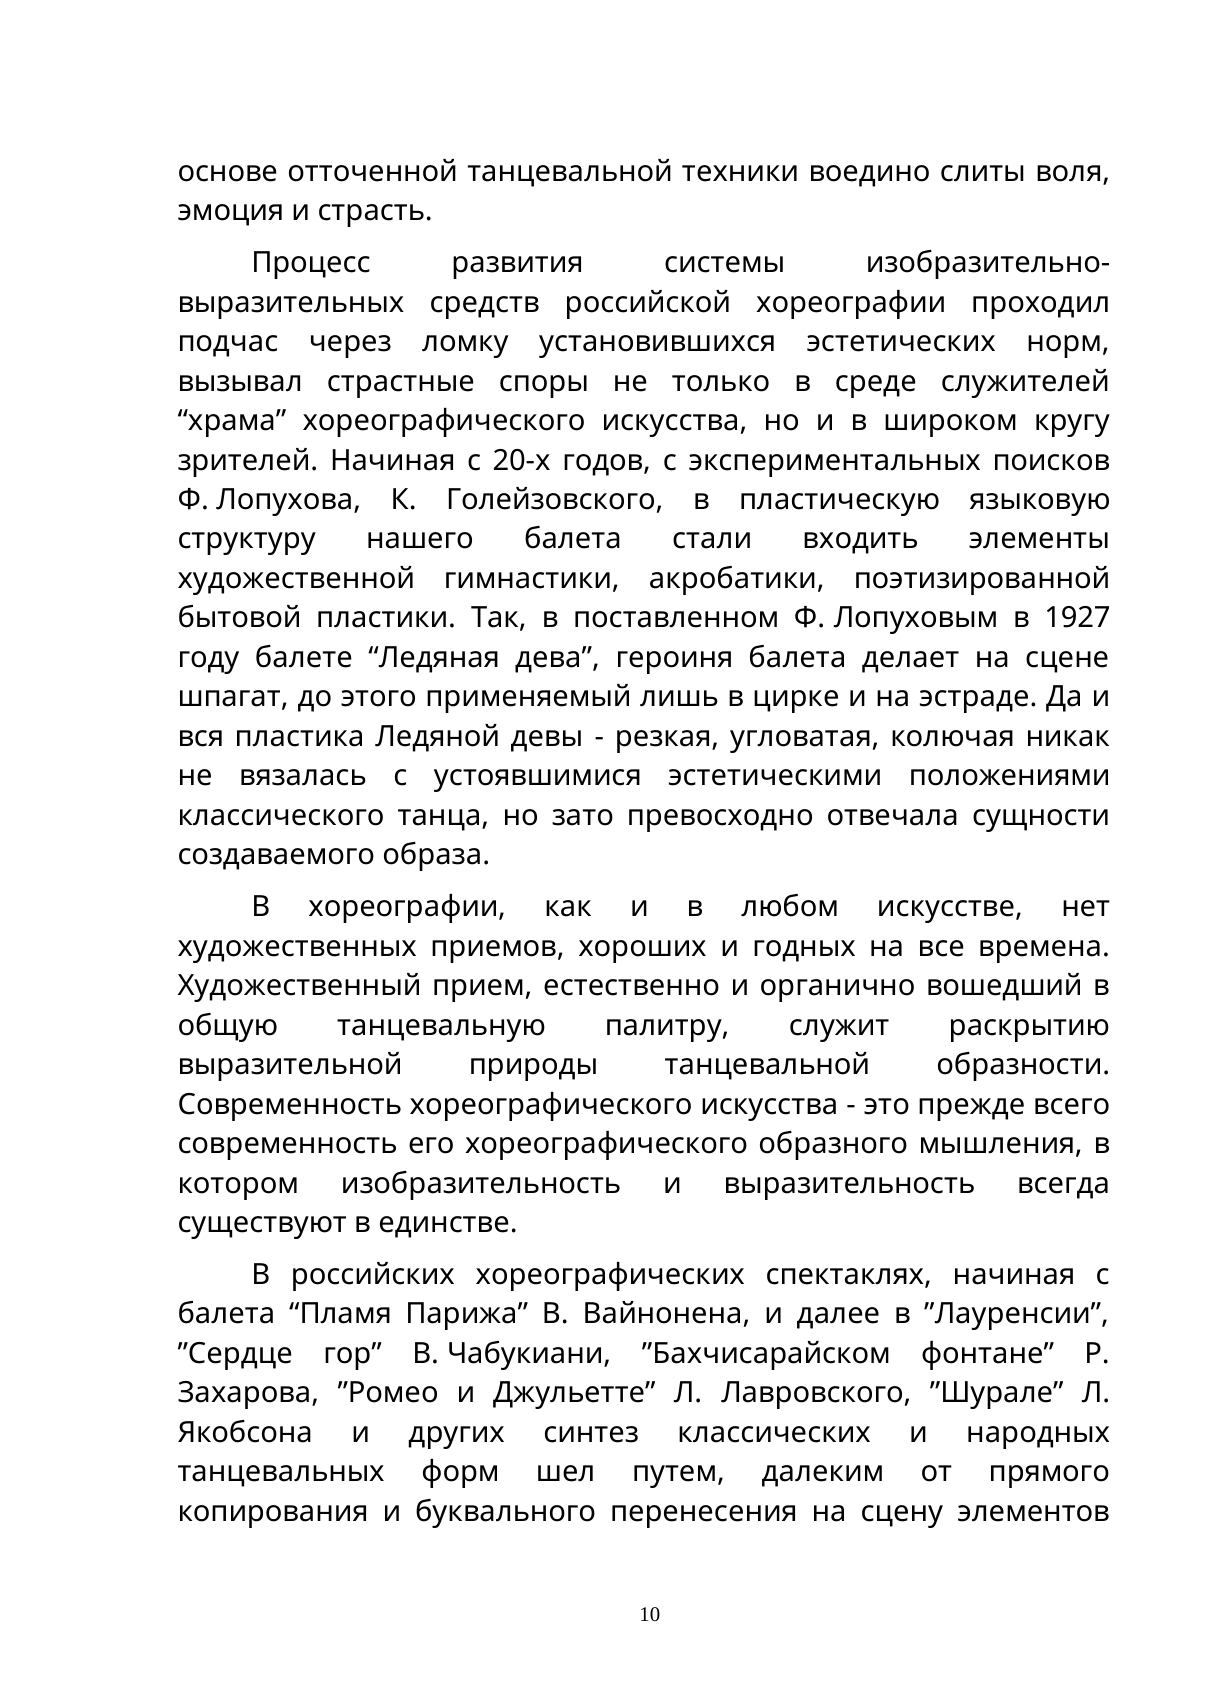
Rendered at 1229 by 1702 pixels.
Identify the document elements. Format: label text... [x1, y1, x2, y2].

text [177, 150, 1110, 229]
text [177, 1253, 1110, 1530]
text Процесс развития системы изобразительно-выразительных средств российской хореографии проходил подчас через ломку установившихся эстетических норм, вызывал страстные споры не только в среде служителей “храма” хореографического искусства, но и в широком кругу зрителей. Начиная с 20-х годов, с экспериментальных поисков Ф. Лопухова, К. Голейзовского, в пластическую языковую структуру нашего балета стали входить элементы художественной гимнастики, акробатики, поэтизированной бытовой пластики. Так, в поставленном Ф. Лопуховым в 1927 году балете “Ледяная дева”, героиня балета делает на сцене шпагат, до этого применяемый лишь в цирке и на эстраде. Да и вся пластика Ледяной девы - резкая, угловатая, колючая никак не вязалась с устоявшимися эстетическими положениями классического танца, но зато превосходно отвечала сущности создаваемого образа. [177, 241, 1110, 873]
text В хореографии, как и в любом искусстве, нет художественных приемов, хороших и годных на все времена. Художественный прием, естественно и органично вошедший в общую танцевальную палитру, служит раскрытию выразительной природы танцевальной образности. Современность хореографического искусства - это прежде всего современность его хореографического образного мышления, в котором изобразительность и выразительность всегда существуют в единстве. [177, 886, 1110, 1241]
